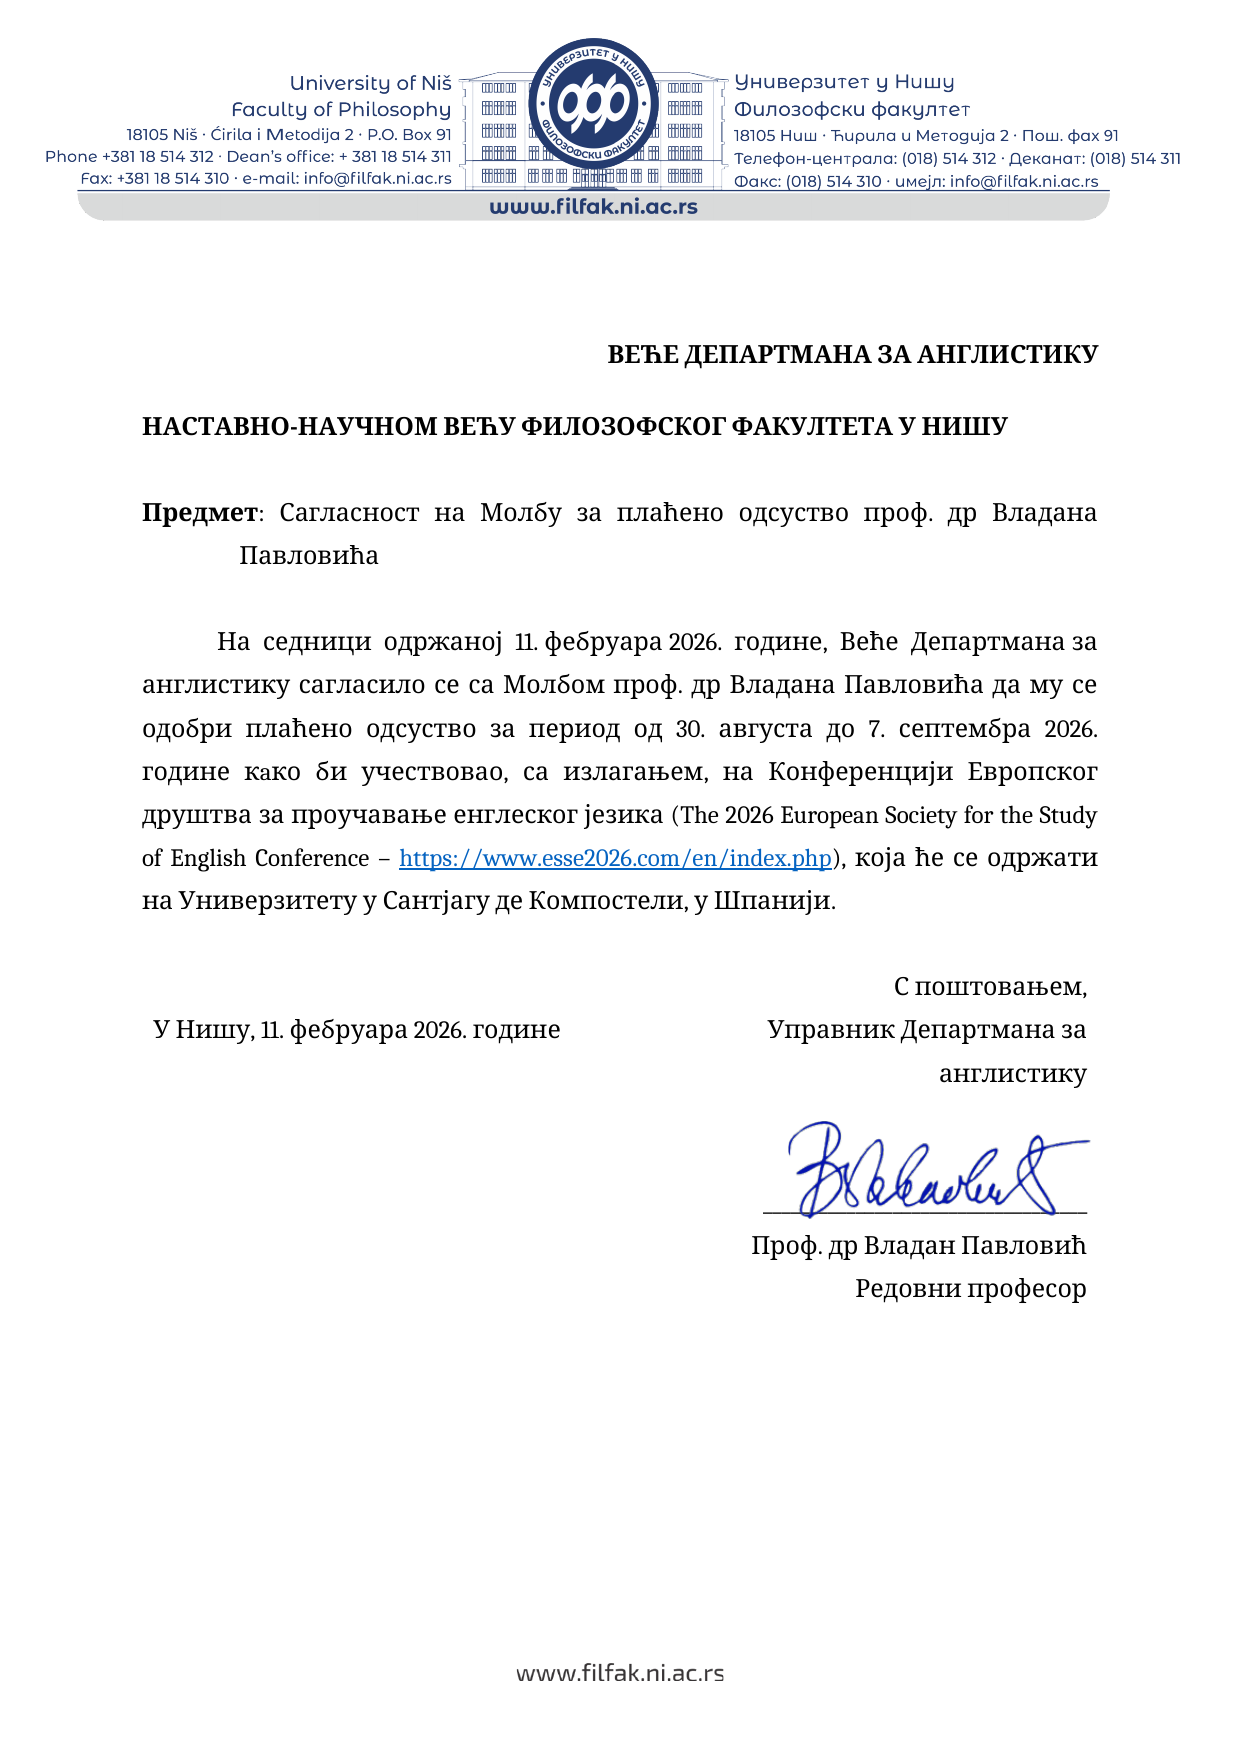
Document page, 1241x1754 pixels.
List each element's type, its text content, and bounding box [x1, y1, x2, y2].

table_header С поштовањем, Управник Департмана за англистику ___________________________________ Проф. др Владан Павловић Редовни професор [612, 930, 1098, 1317]
text На седници одржаној 11. фебруара 2026. године, Веће Департмана за англистику сагласило се са Молбом проф. др Владана Павловића да му се одобри плаћено одсуство за период од 30. августа до 7. септембра 2026. године кaко би учествовао, са излагањем, на Конференцији Европског друштва за проучавање енглеског језика (The 2026 European Society for the Study of English Conference – https://www.esse2026.com/en/index.php), која ће се одржати на Универзитету у Сантјагу де Компостели, у Шпанији. [142, 628, 1098, 916]
picture [24, 36, 1206, 222]
picture [788, 1121, 1091, 1219]
picture [516, 1663, 724, 1681]
text ВЕЋЕ ДЕПАРТМАНА ЗА АНГЛИСТИКУ [142, 341, 1098, 369]
text НАСТАВНО-НАУЧНОМ ВЕЋУ ФИЛОЗОФСКОГ ФАКУЛТЕТА У НИШУ [142, 413, 1098, 441]
table_header У Нишу, 11. фебруара 2026. године [142, 930, 612, 1317]
text Предмет: Сагласност на Молбу за плаћено одсуство проф. др Владана Павловића [142, 499, 1098, 571]
